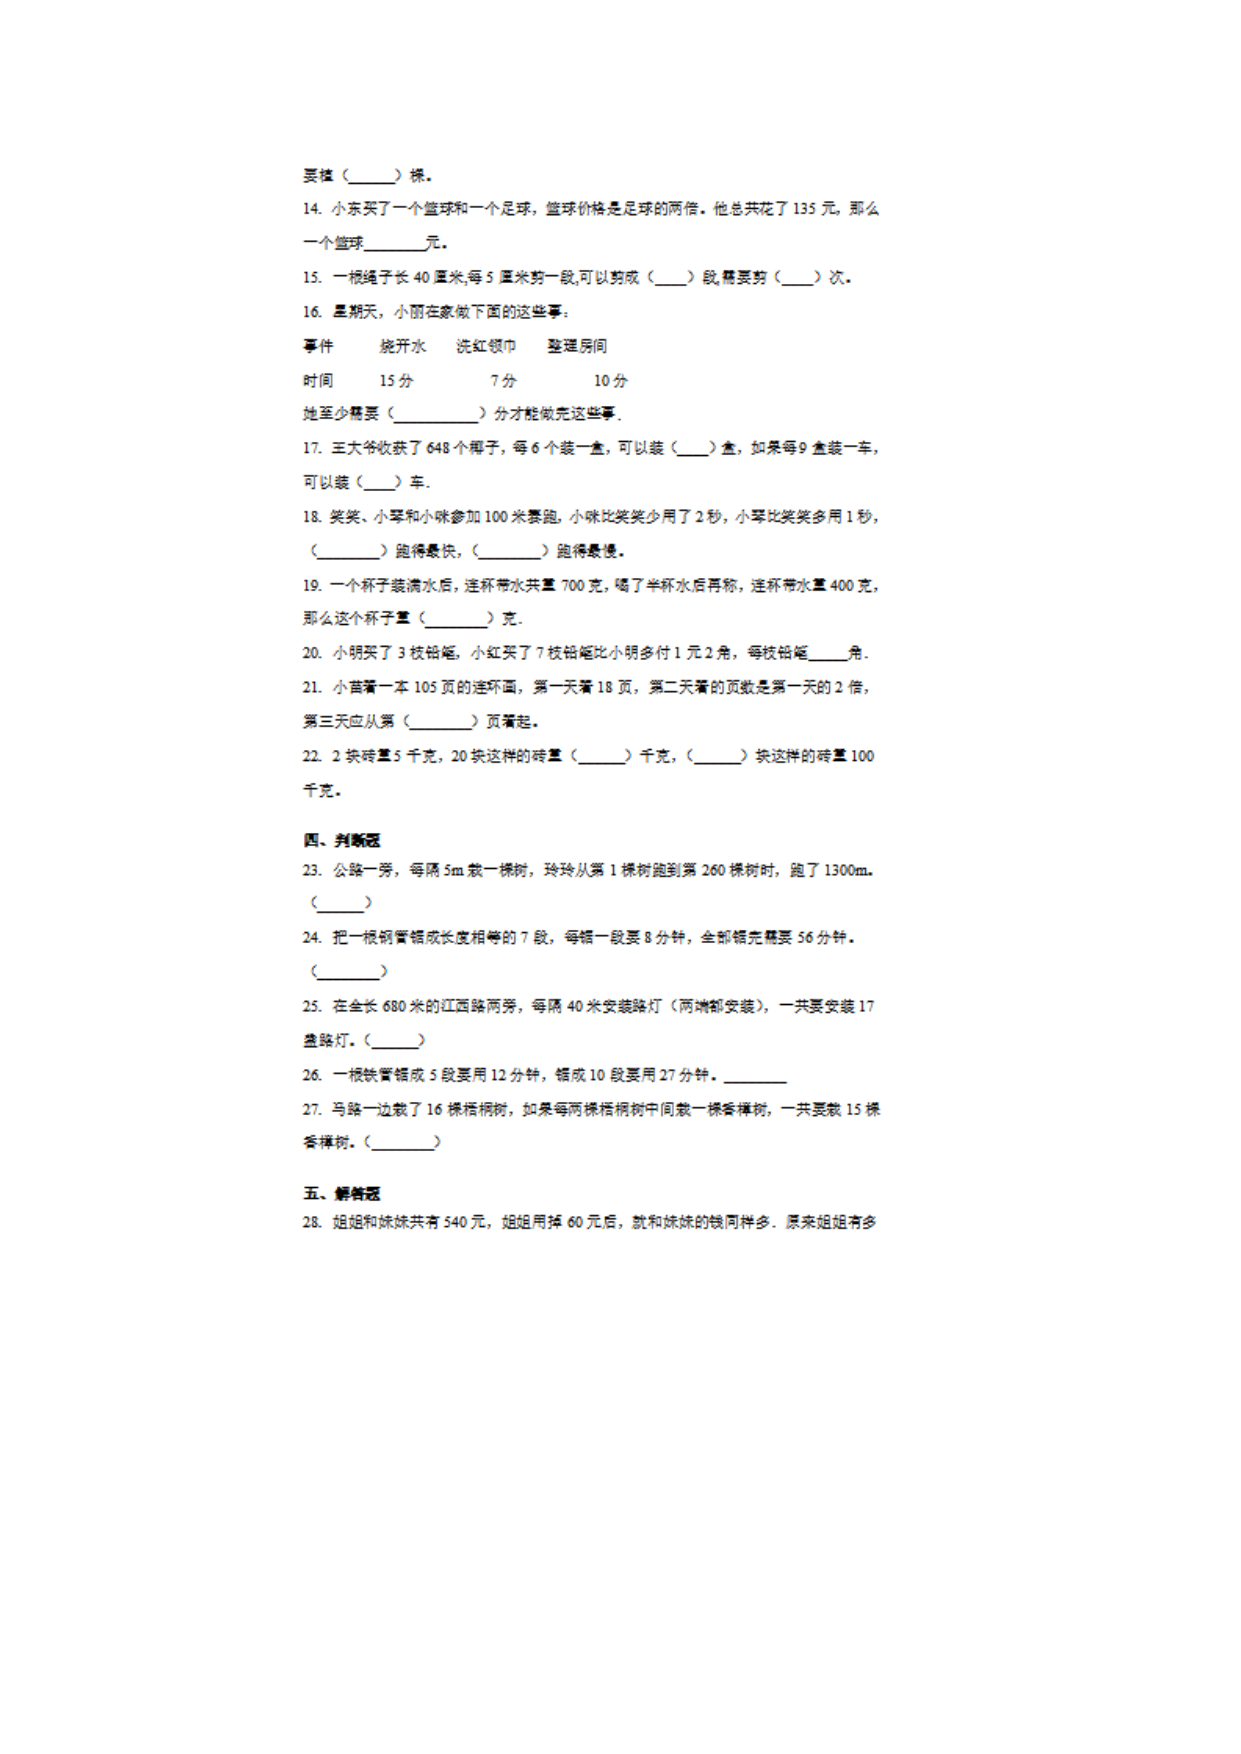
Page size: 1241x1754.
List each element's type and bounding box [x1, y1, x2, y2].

picture [267, 162, 973, 1248]
